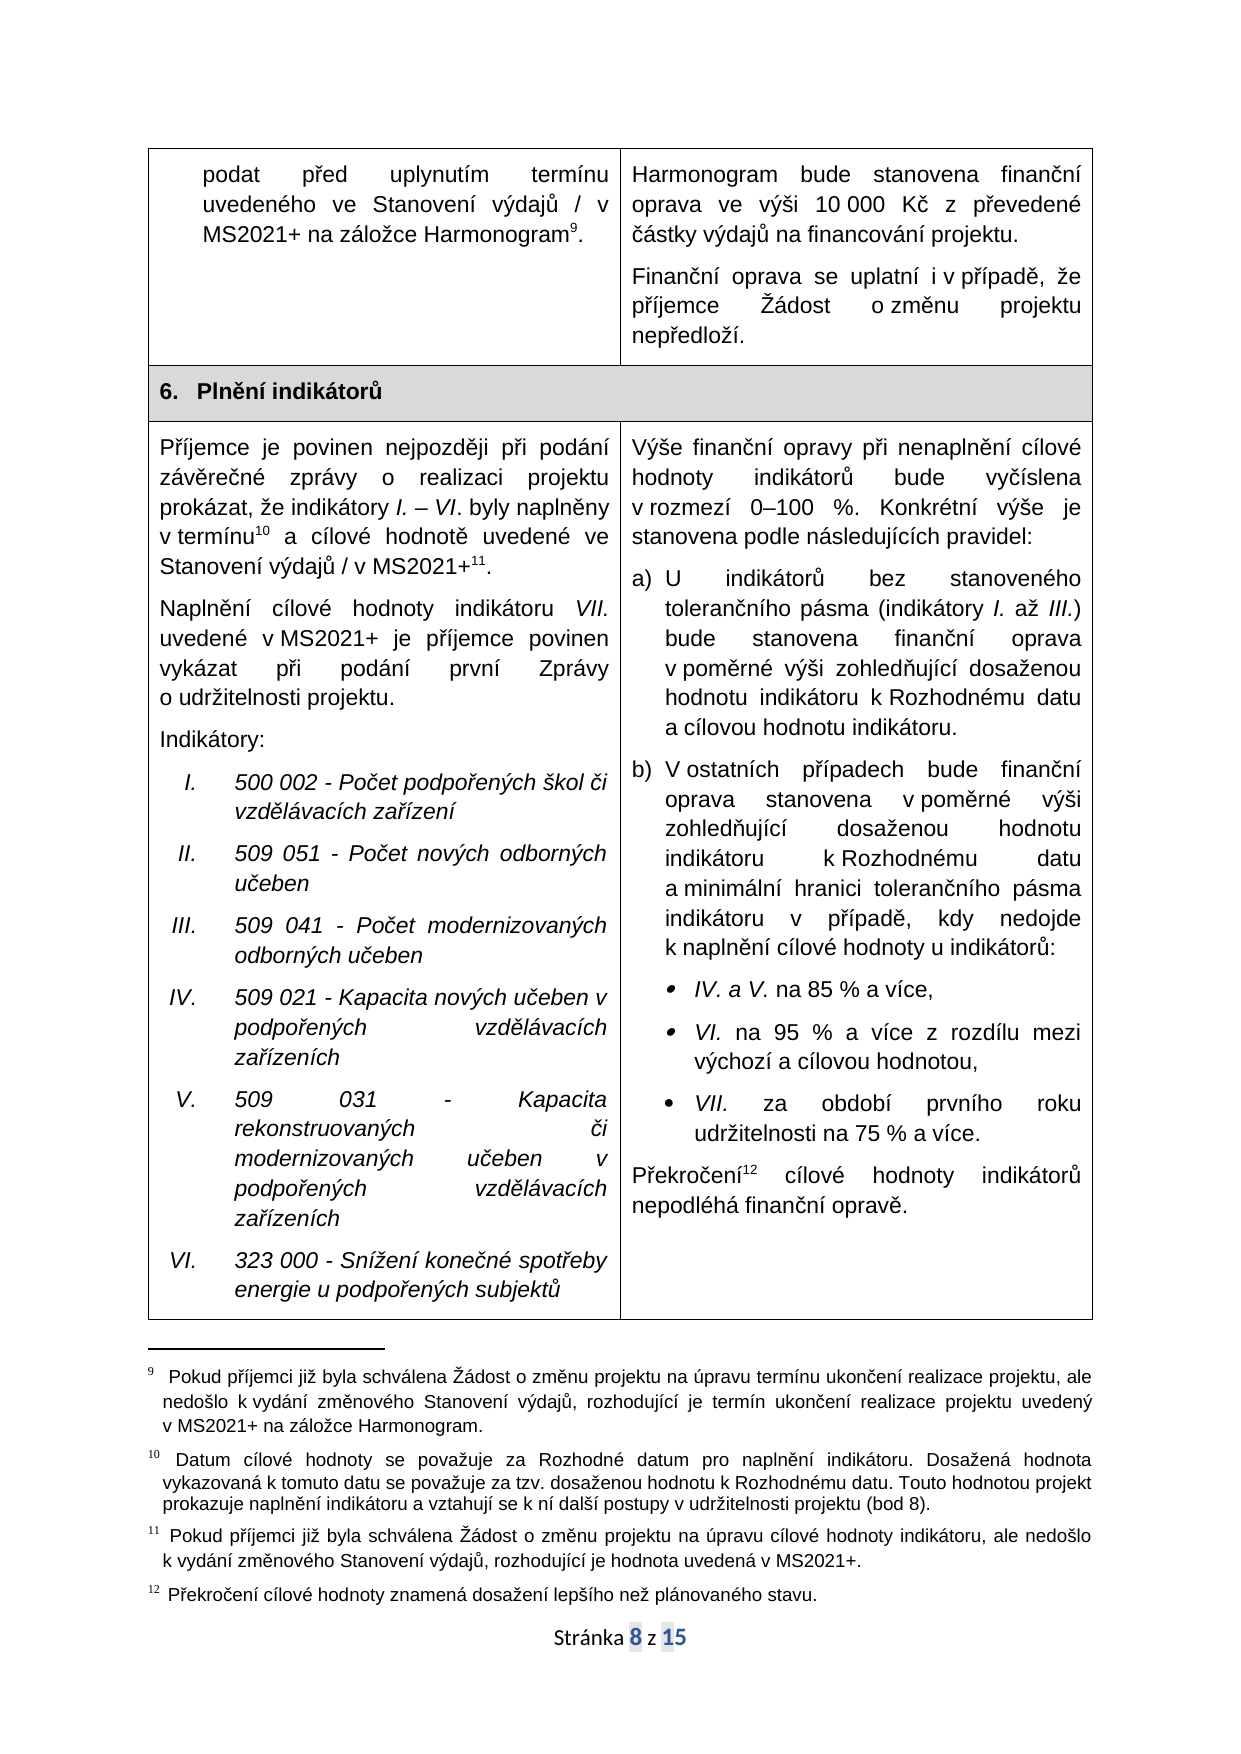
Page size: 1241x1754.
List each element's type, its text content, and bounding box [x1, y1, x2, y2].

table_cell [621, 149, 1092, 364]
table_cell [149, 422, 620, 1319]
table_cell Plnění indikátorů [149, 366, 1092, 421]
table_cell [621, 422, 1092, 1319]
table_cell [149, 149, 620, 364]
